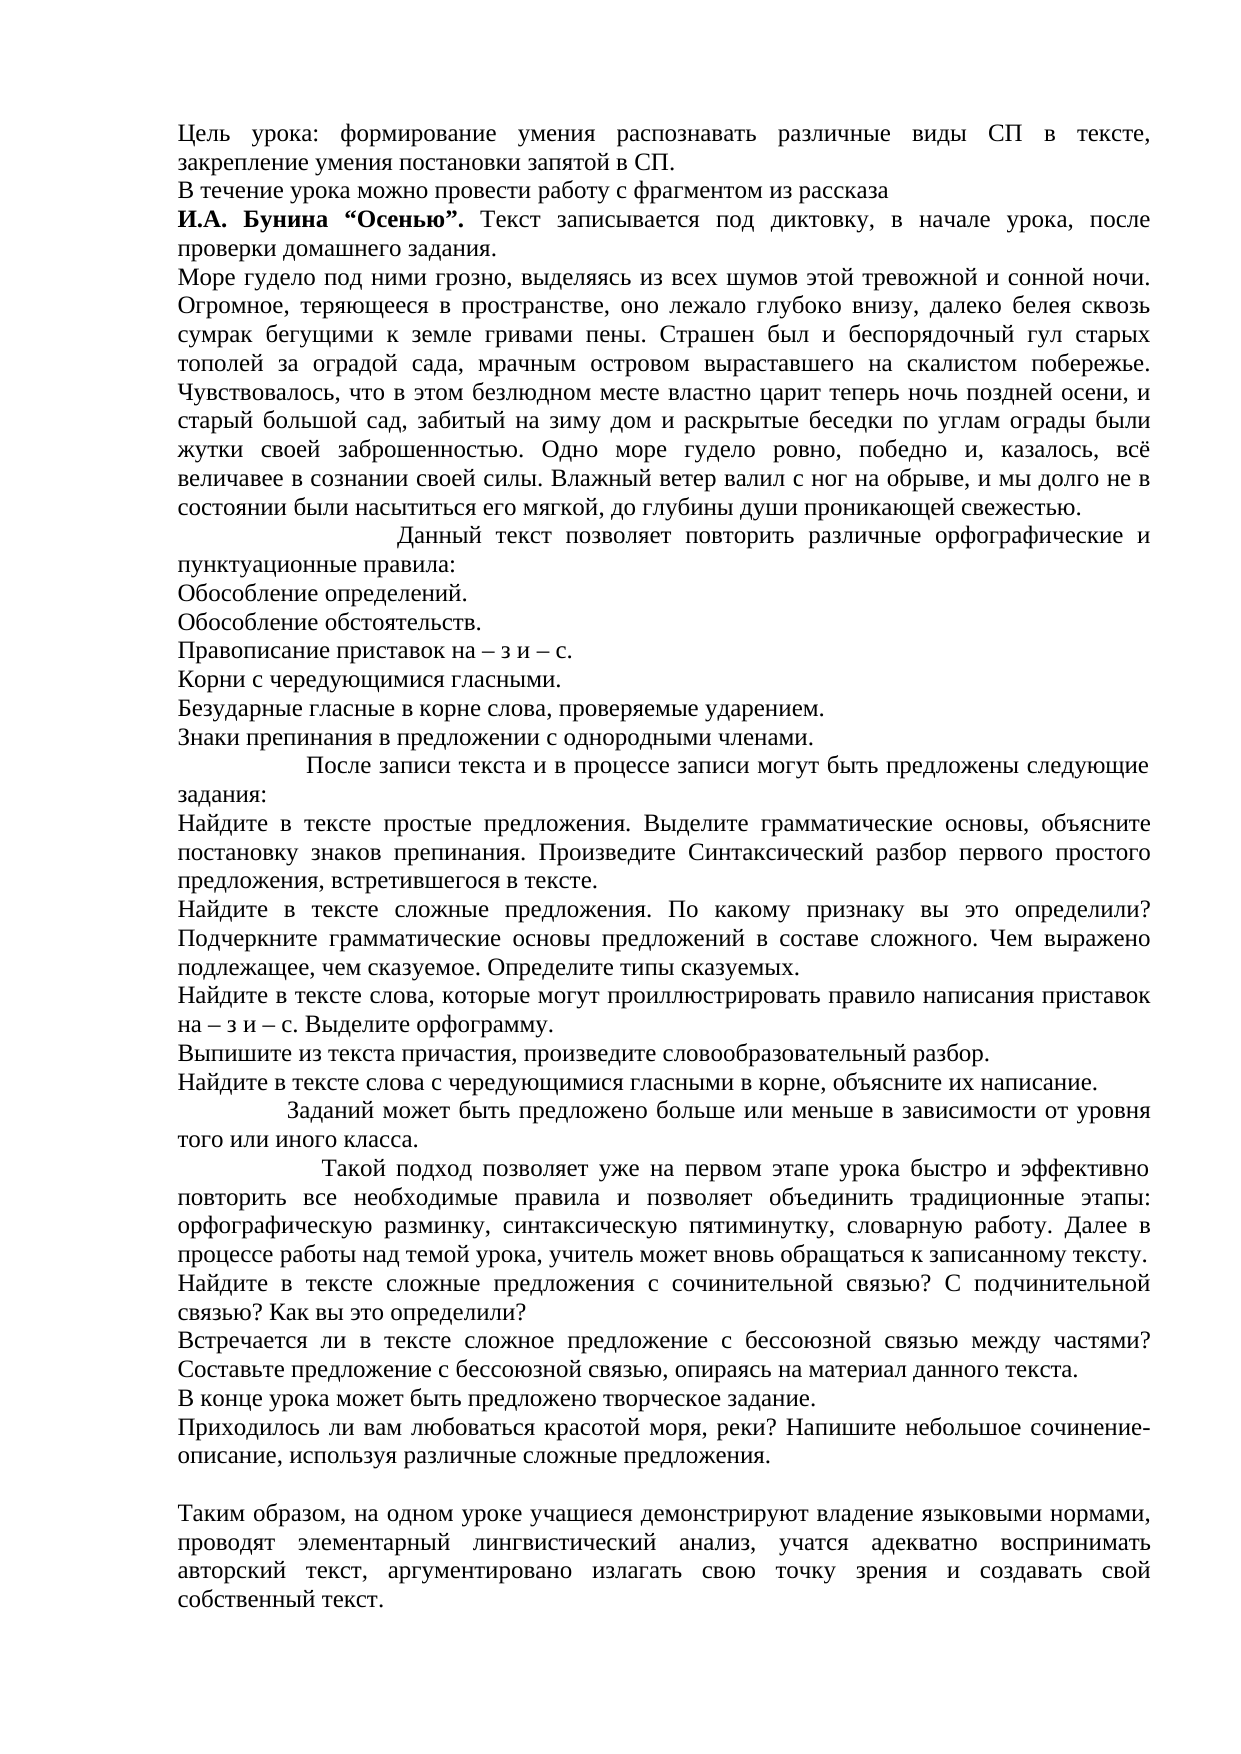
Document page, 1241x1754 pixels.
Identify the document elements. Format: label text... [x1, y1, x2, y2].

text Знаки препинания в предложении с однородными членами. [177, 722, 1152, 751]
text И.А. Бунина “Осенью”. Текст записывается под диктовку, в начале урока, после проверки домашнего задания. [177, 204, 1152, 262]
text Найдите в тексте простые предложения. Выделите грамматические основы, объясните постановку знаков препинания. Произведите Синтаксический разбор первого простого предложения, встретившегося в тексте. [177, 808, 1152, 894]
text Найдите в тексте сложные предложения с сочинительной связью? С подчинительной связью? Как вы это определили? [177, 1268, 1152, 1326]
text Таким образом, на одном уроке учащиеся демонстрируют владение языковыми нормами, проводят элементарный лингвистический анализ, учатся адекватно воспринимать авторский текст, аргументировано излагать свою точку зрения и создавать свой собственный текст. [177, 1498, 1152, 1613]
text В конце урока может быть предложено творческое задание. [177, 1383, 1152, 1412]
text Найдите в тексте сложные предложения. По какому признаку вы это определили? Подчеркните грамматические основы предложений в составе сложного. Чем выражено подлежащее, чем сказуемое. Определите типы сказуемых. [177, 894, 1152, 981]
text Безударные гласные в корне слова, проверяемые ударением. [177, 693, 1152, 722]
text Найдите в тексте слова с чередующимися гласными в корне, объясните их написание. [177, 1067, 1152, 1096]
text Заданий может быть предложено больше или меньше в зависимости от уровня того или иного класса. [177, 1096, 1152, 1153]
text В течение урока можно провести работу с фрагментом из рассказа [177, 176, 1152, 204]
text Встречается ли в тексте сложное предложение с бессоюзной связью между частями? Составьте предложение с бессоюзной связью, опираясь на материал данного текста. [177, 1326, 1152, 1383]
text Приходилось ли вам любоваться красотой моря, реки? Напишите небольшое сочинение-описание, используя различные сложные предложения. [177, 1412, 1152, 1469]
text Цель урока: формирование умения распознавать различные виды СП в тексте, закрепление умения постановки запятой в СП. [177, 118, 1152, 176]
text Корни с чередующимися гласными. [177, 664, 1152, 693]
text Такой подход позволяет уже на первом этапе урока быстро и эффективно повторить все необходимые правила и позволяет объединить традиционные этапы: орфографическую разминку, синтаксическую пятиминутку, словарную работу. Далее в процессе работы над темой урока, учитель может вновь обращаться к записанному тексту. [177, 1153, 1152, 1268]
text Данный текст позволяет повторить различные орфографические и пунктуационные правила: [177, 521, 1152, 578]
text После записи текста и в процессе записи могут быть предложены следующие задания: [177, 751, 1152, 808]
text Обособление определений. [177, 578, 1152, 607]
text Выпишите из текста причастия, произведите словообразовательный разбор. [177, 1038, 1152, 1067]
text Море гудело под ними грозно, выделяясь из всех шумов этой тревожной и сонной ночи. Огромное, теряющееся в пространстве, оно лежало глубоко внизу, далеко белея сквозь сумрак бегущими к земле гривами пены. Страшен был и беспорядочный гул старых тополей за оградой сада, мрачным островом выраставшего на скалистом побережье. Чувствовалось, что в этом безлюдном месте властно царит теперь ночь поздней осени, и старый большой сад, забитый на зиму дом и раскрытые беседки по углам ограды были жутки своей заброшенностью. Одно море гудело ровно, победно и, казалось, всё величавее в сознании своей силы. Влажный ветер валил с ног на обрыве, и мы долго не в состоянии были насытиться его мягкой, до глубины души проникающей свежестью. [177, 262, 1152, 521]
text Найдите в тексте слова, которые могут проиллюстрировать правило написания приставок на – з и – с. Выделите орфограмму. [177, 981, 1152, 1038]
text Правописание приставок на – з и – с. [177, 636, 1152, 664]
text Обособление обстоятельств. [177, 607, 1152, 636]
